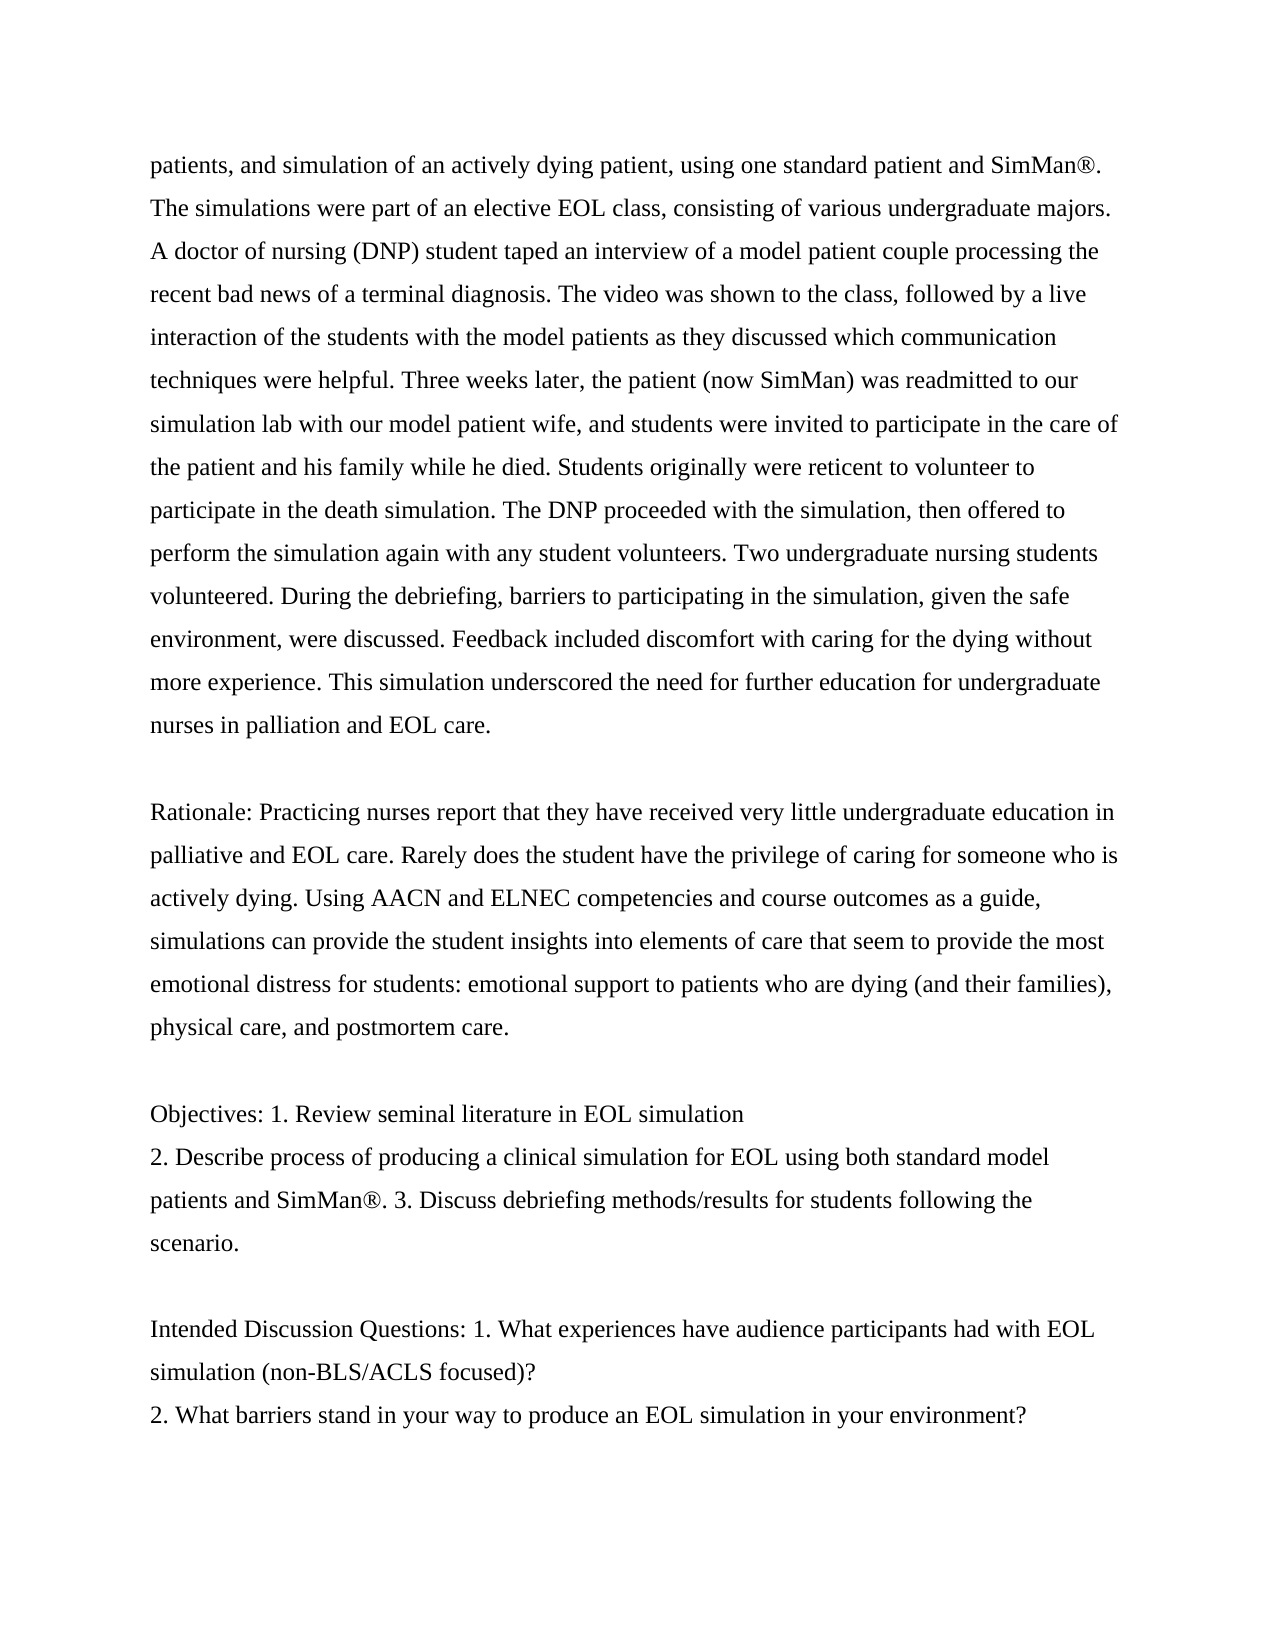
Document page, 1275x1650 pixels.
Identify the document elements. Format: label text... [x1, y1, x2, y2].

text 2. What barriers stand in your way to produce an EOL simulation in your environment? [150, 1401, 1125, 1429]
text Objectives: 1. Review seminal literature in EOL simulation [150, 1099, 1125, 1127]
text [150, 150, 1125, 739]
text Intended Discussion Questions: 1. What experiences have audience participants had with EOL simulation (non-BLS/ACLS focused)? [150, 1314, 1125, 1386]
text Rationale: Practicing nurses report that they have received very little undergraduate education in palliative and EOL care. Rarely does the student have the privilege of caring for someone who is actively dying. Using AACN and ELNEC competencies and course outcomes as a guide, simulations can provide the student insights into elements of care that seem to provide the most emotional distress for students: emotional support to patients who are dying (and their families), physical care, and postmortem care. [150, 797, 1125, 1041]
text 2. Describe process of producing a clinical simulation for EOL using both standard model patients and SimMan®. 3. Discuss debriefing methods/results for students following the scenario. [150, 1142, 1125, 1257]
